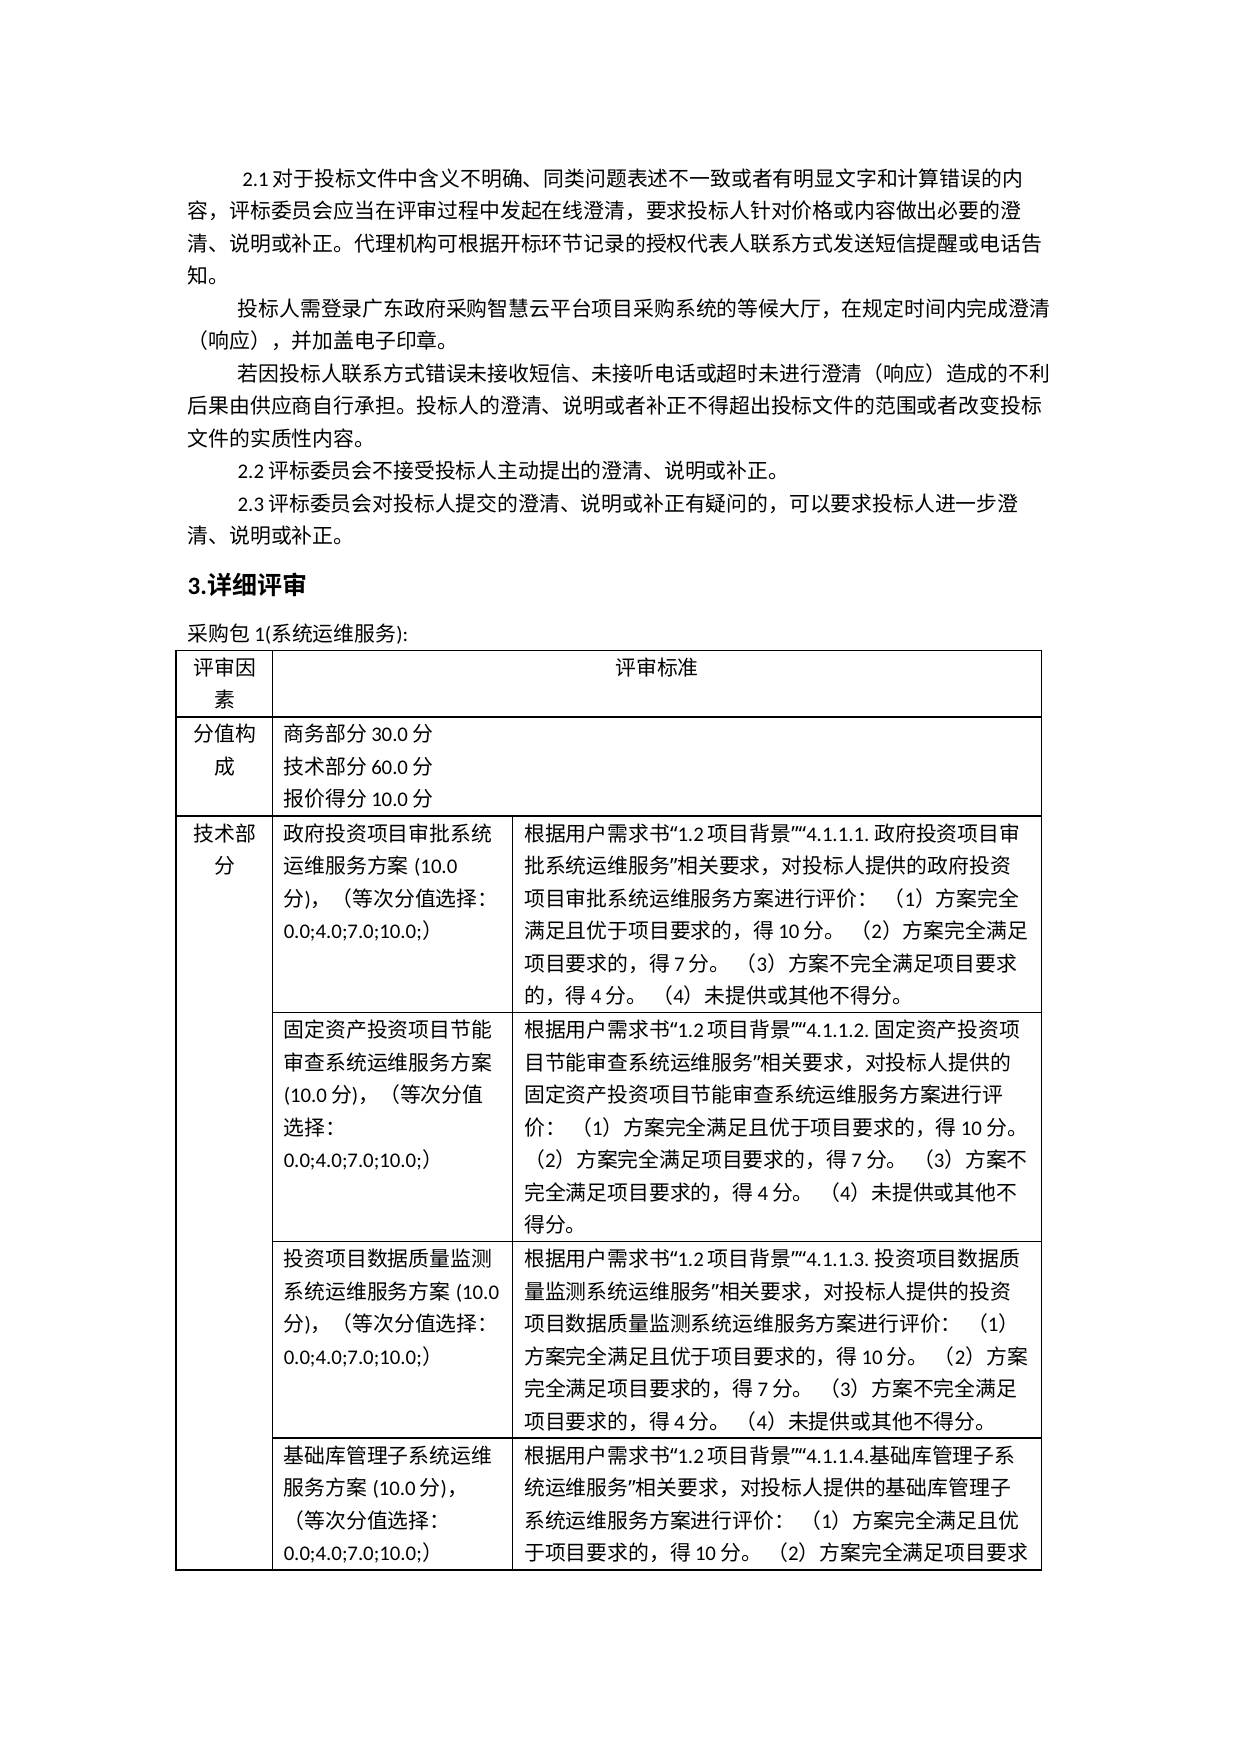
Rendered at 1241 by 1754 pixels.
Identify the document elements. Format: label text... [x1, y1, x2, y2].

text 若因投标人联系方式错误未接收短信、未接听电话或超时未进行澄清（响应）造成的不利后果由供应商自行承担。投标人的澄清、说明或者补正不得超出投标文件的范围或者改变投标文件的实质性内容。 [187, 357, 1053, 454]
table_header 评审标准 [273, 651, 1041, 716]
text 采购包1(系统运维服务): [187, 617, 1053, 649]
table_header 评审因素 [177, 651, 272, 716]
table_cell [513, 1439, 1041, 1569]
table_cell 根据用户需求书“1.2项目背景”“4.1.1.1. 政府投资项目审批系统运维服务”相关要求，对投标人提供的政府投资项目审批系统运维服务方案进行评价： （1）方案完全满足且优于项目要求的，得10分。 （2）方案完全满足项目要求的，得7分。 （3）方案不完全满足项目要求的，得4分。 （4）未提供或其他不得分。 [513, 817, 1041, 1012]
table_cell 技术部分 [177, 817, 272, 1569]
table_cell 根据用户需求书“1.2项目背景”“4.1.1.2. 固定资产投资项目节能审查系统运维服务”相关要求，对投标人提供的固定资产投资项目节能审查系统运维服务方案进行评价： （1）方案完全满足且优于项目要求的，得10分。 （2）方案完全满足项目要求的，得7分。 （3）方案不完全满足项目要求的，得4分。 （4）未提供或其他不得分。 [513, 1013, 1041, 1241]
table_cell 政府投资项目审批系统运维服务方案 (10.0分)，（等次分值选择：0.0;4.0;7.0;10.0;） [273, 817, 512, 1012]
text 3.详细评审 [187, 552, 1053, 617]
text 2.2评标委员会不接受投标人主动提出的澄清、说明或补正。 [187, 454, 1053, 487]
table_cell 根据用户需求书“1.2项目背景”“4.1.1.3. 投资项目数据质量监测系统运维服务”相关要求，对投标人提供的投资项目数据质量监测系统运维服务方案进行评价： （1）方案完全满足且优于项目要求的，得10分。 （2）方案完全满足项目要求的，得7分。 （3）方案不完全满足项目要求的，得4分。 （4）未提供或其他不得分。 [513, 1242, 1041, 1437]
table_cell 投资项目数据质量监测系统运维服务方案 (10.0分)，（等次分值选择：0.0;4.0;7.0;10.0;） [273, 1242, 512, 1437]
table_cell 分值构成 [177, 718, 272, 815]
text 2.1对于投标文件中含义不明确、同类问题表述不一致或者有明显文字和计算错误的内容，评标委员会应当在评审过程中发起在线澄清，要求投标人针对价格或内容做出必要的澄清、说明或补正。代理机构可根据开标环节记录的授权代表人联系方式发送短信提醒或电话告知。 [187, 162, 1053, 292]
text 投标人需登录广东政府采购智慧云平台项目采购系统的等候大厅，在规定时间内完成澄清（响应），并加盖电子印章。 [187, 292, 1053, 357]
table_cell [273, 1439, 512, 1569]
table_cell 商务部分30.0分 技术部分60.0分 报价得分10.0分 [273, 718, 1041, 815]
table_cell 固定资产投资项目节能审查系统运维服务方案 (10.0分)，（等次分值选择：0.0;4.0;7.0;10.0;） [273, 1013, 512, 1241]
text 2.3评标委员会对投标人提交的澄清、说明或补正有疑问的，可以要求投标人进一步澄清、说明或补正。 [187, 487, 1053, 552]
